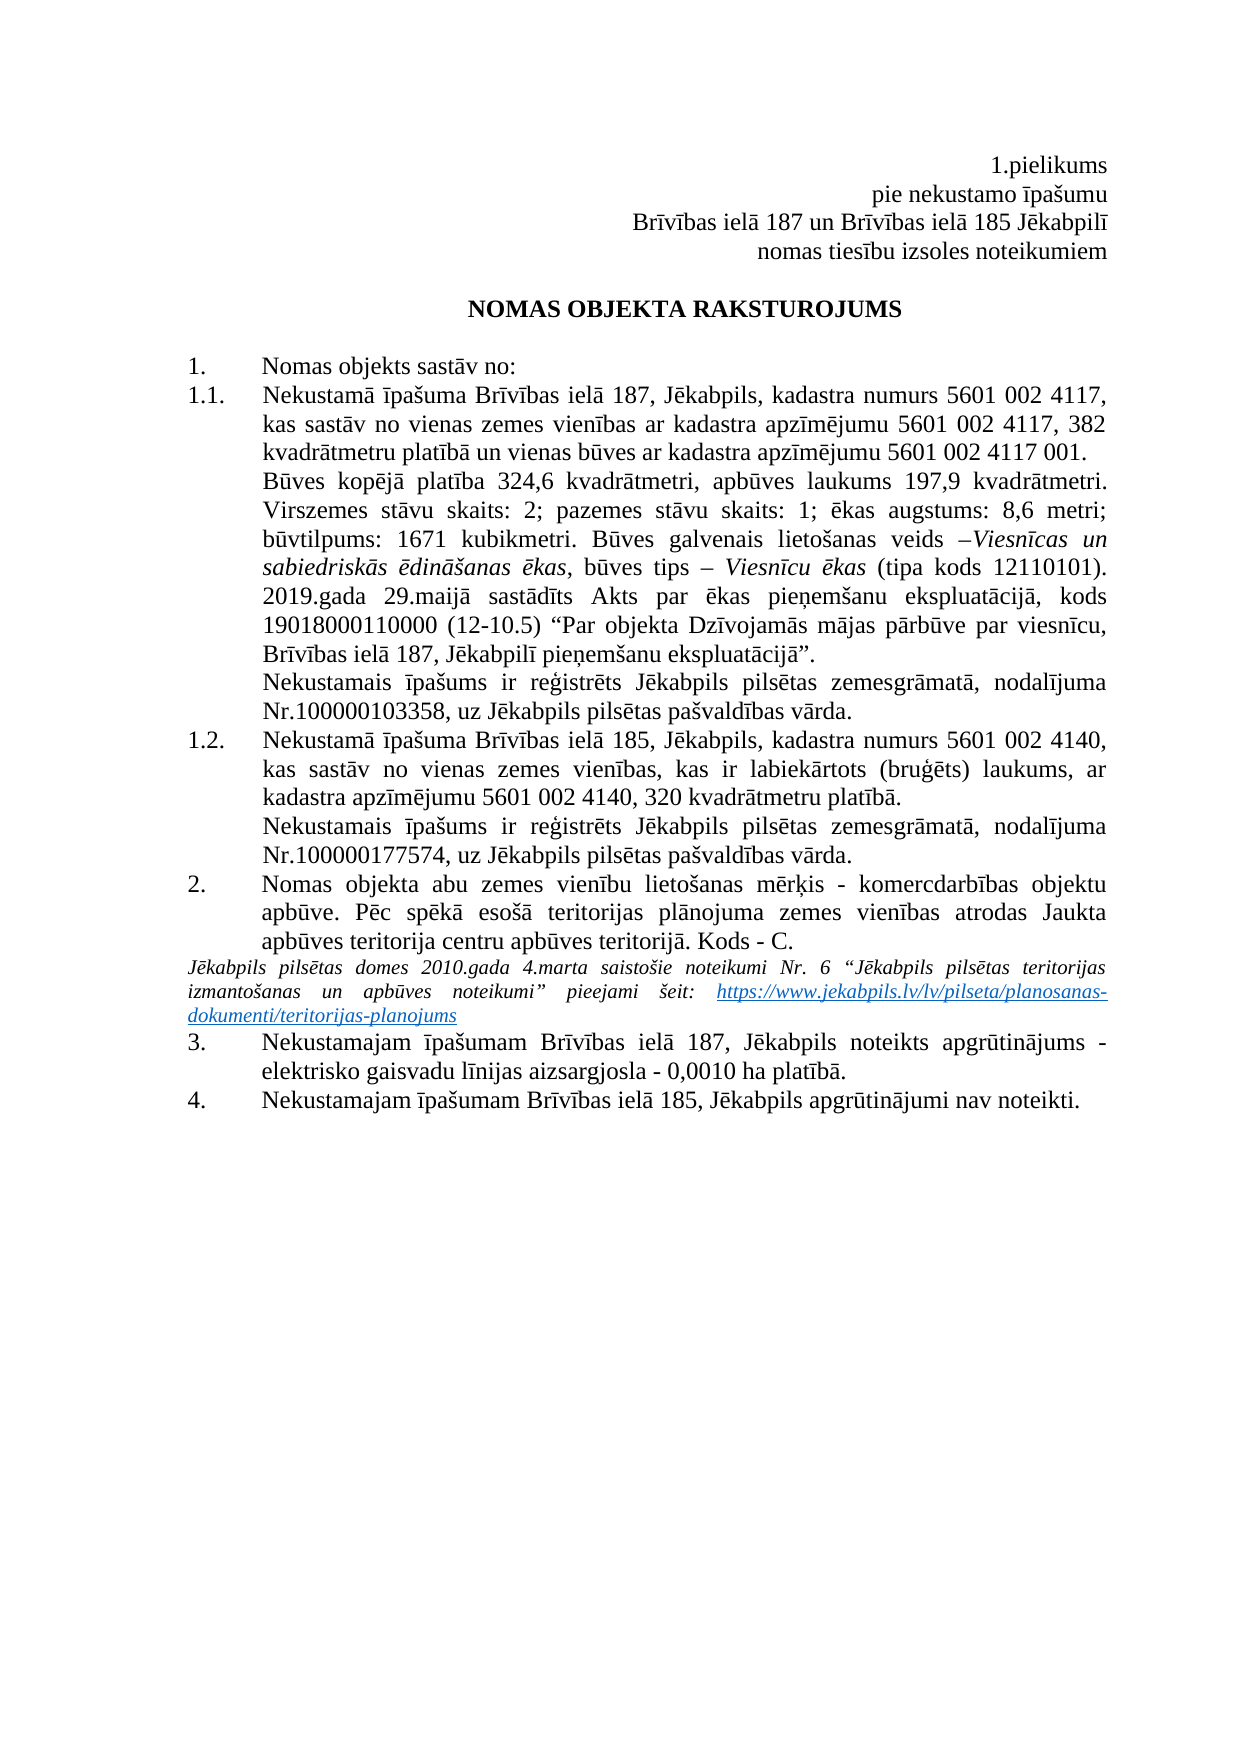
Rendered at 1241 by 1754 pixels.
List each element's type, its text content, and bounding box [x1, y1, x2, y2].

list Nekustamā īpašuma Brīvības ielā 187, Jēkabpils, kadastra numurs 5601 002 4117, kas sastāv no vienas zemes vienības ar kadastra apzīmējumu 5601 002 4117, 382 kvadrātmetru platībā un vienas būves ar kadastra apzīmējumu 5601 002 4117 001. [187, 380, 1107, 466]
text 1.pielikums [187, 150, 1107, 179]
list Nekustamais īpašums ir reģistrēts Jēkabpils pilsētas zemesgrāmatā, nodalījuma Nr.100000177574, uz Jēkabpils pilsētas pašvaldības vārda. [262, 811, 1107, 869]
list Nekustamajam īpašumam Brīvības ielā 185, Jēkabpils apgrūtinājumi nav noteikti. [187, 1085, 1107, 1113]
text Brīvības ielā 187 un Brīvības ielā 185 Jēkabpilī [187, 207, 1107, 236]
list Nomas objekts sastāv no: [187, 351, 1107, 380]
list Nomas objekta abu zemes vienību lietošanas mērķis - komercdarbības objektu apbūve. Pēc spēkā esošā teritorijas plānojuma zemes vienības atrodas Jaukta apbūves teritorija centru apbūves teritorijā. Kods - C. [187, 869, 1107, 955]
list Nekustamajam īpašumam Brīvības ielā 187, Jēkabpils noteikts apgrūtinājums - elektrisko gaisvadu līnijas aizsargjosla - 0,0010 ha platībā. [187, 1027, 1107, 1085]
list Nekustamais īpašums ir reģistrēts Jēkabpils pilsētas zemesgrāmatā, nodalījuma Nr.100000103358, uz Jēkabpils pilsētas pašvaldības vārda. [262, 667, 1107, 725]
list Nekustamā īpašuma Brīvības ielā 185, Jēkabpils, kadastra numurs 5601 002 4140, kas sastāv no vienas zemes vienības, kas ir labiekārtots (bruģēts) laukums, ar kadastra apzīmējumu 5601 002 4140, 320 kvadrātmetru platībā. [187, 725, 1107, 811]
list Būves kopējā platība 324,6 kvadrātmetri, apbūves laukums 197,9 kvadrātmetri. Virszemes stāvu skaits: 2; pazemes stāvu skaits: 1; ēkas augstums: 8,6 metri; būvtilpums: 1671 kubikmetri. Būves galvenais lietošanas veids –Viesnīcas un sabiedriskās ēdināšanas ēkas, būves tips – Viesnīcu ēkas (tipa kods 12110101). 2019.gada 29.maijā sastādīts Akts par ēkas pieņemšanu ekspluatācijā, kods 19018000110000 (12-10.5) “Par objekta Dzīvojamās mājas pārbūve par viesnīcu, Brīvības ielā 187, Jēkabpilī pieņemšanu ekspluatācijā”. [262, 466, 1107, 667]
text nomas tiesību izsoles noteikumiem [187, 236, 1107, 265]
text Jēkabpils pilsētas domes 2010.gada 4.marta saistošie noteikumi Nr. 6 “Jēkabpils pilsētas teritorijas izmantošanas un apbūves noteikumi” pieejami šeit: https://www.jekabpils.lv/lv/pilseta/planosanas-dokumenti/teritorijas-planojums [187, 955, 1107, 1027]
text pie nekustamo īpašumu [187, 179, 1107, 207]
text NOMAS OBJEKTA RAKSTUROJUMS [187, 294, 1107, 322]
